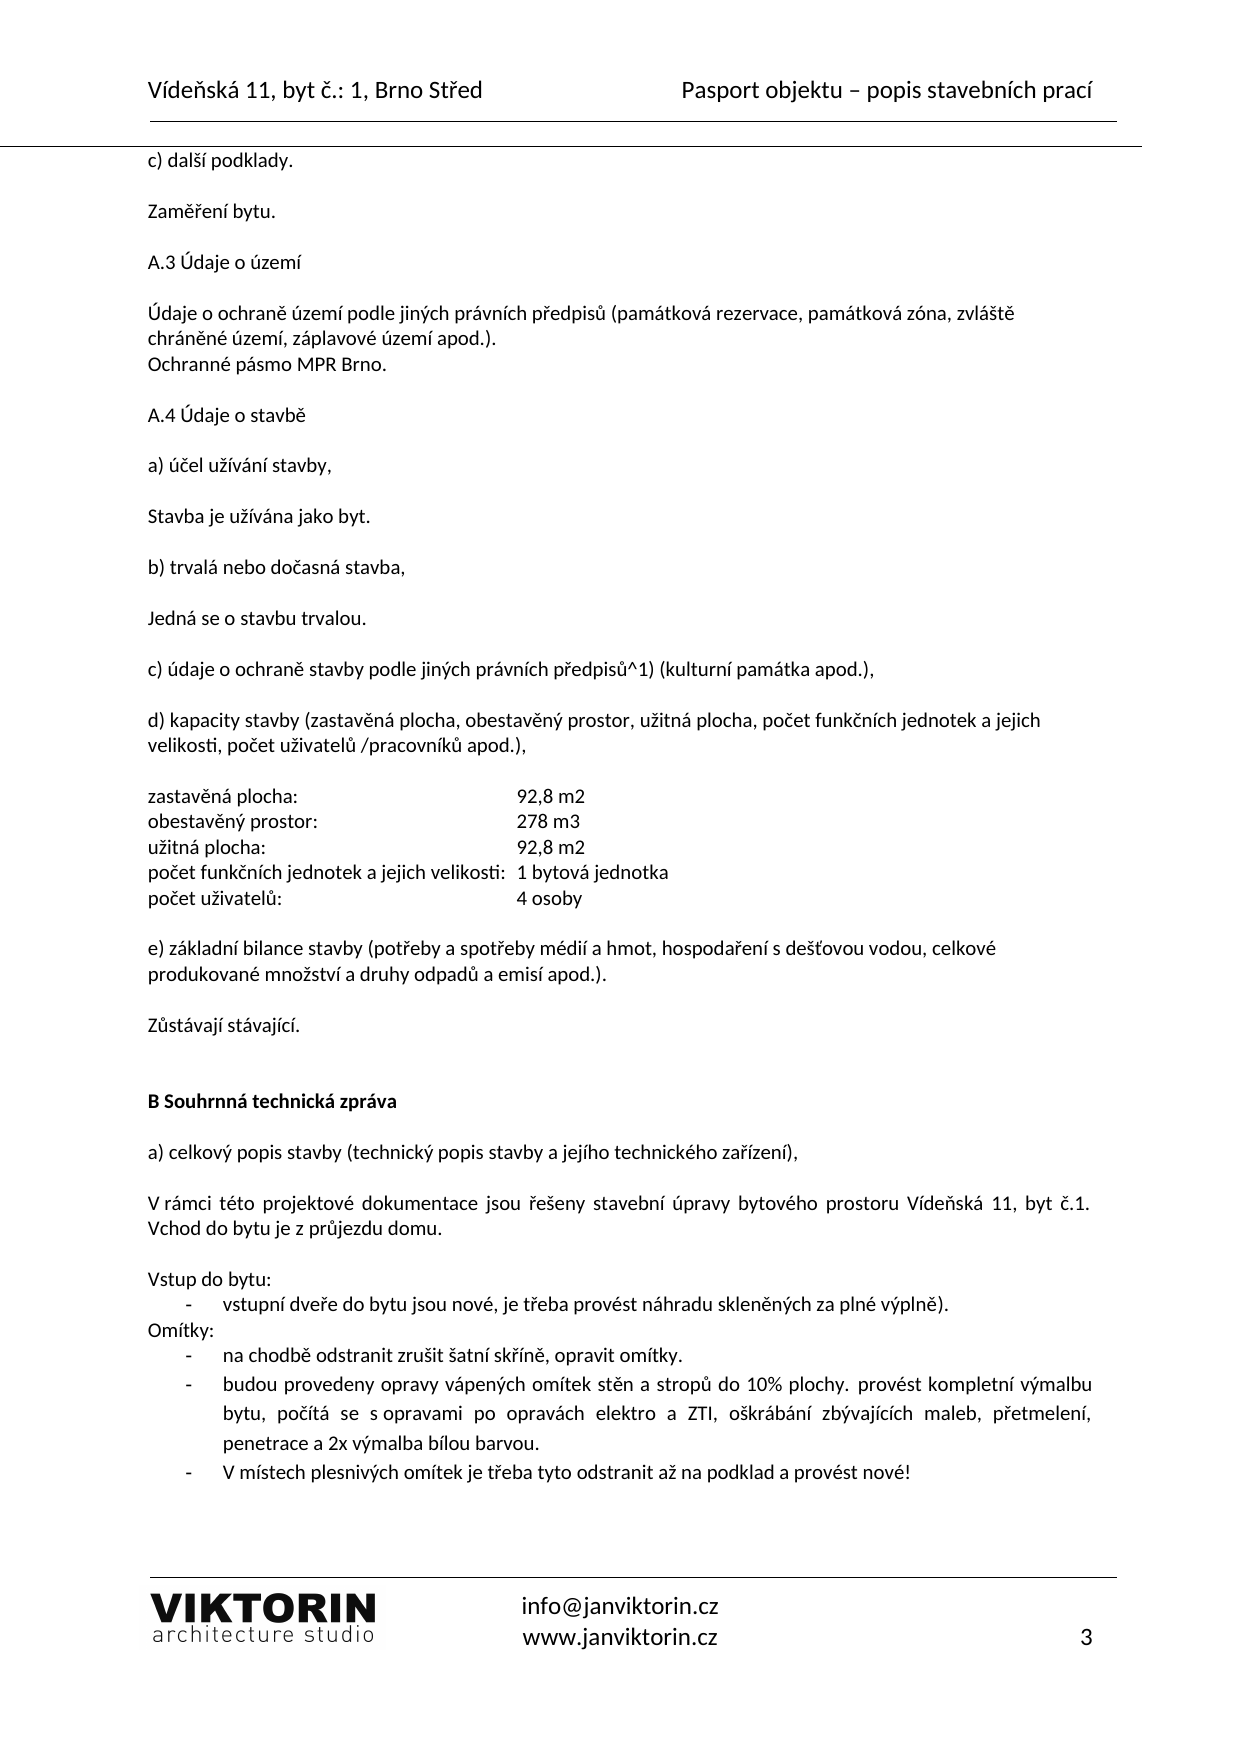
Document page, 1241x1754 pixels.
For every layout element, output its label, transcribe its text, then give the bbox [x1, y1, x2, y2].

text Údaje o ochraně území podle jiných právních předpisů (památková rezervace, památková zóna, zvláště chráněné území, záplavové území apod.). [148, 300, 1093, 351]
list V místech plesnivých omítek je třeba tyto odstranit až na podklad a provést nové! [185, 1459, 1093, 1484]
list budou provedeny opravy vápených omítek stěn a stropů do 10% plochy. provést kompletní výmalbu bytu, počítá se s opravami po opravách elektro a ZTI, oškrábání zbývajících maleb, přetmelení, penetrace a 2x výmalba bílou barvou. [185, 1371, 1093, 1455]
text a) celkový popis stavby (technický popis stavby a jejího technického zařízení), [148, 1139, 1093, 1164]
text A.4 Údaje o stavbě [148, 402, 1093, 427]
text b) trvalá nebo dočasná stavba, [148, 554, 1093, 580]
text Stavba je užívána jako byt. [148, 503, 1093, 529]
text V rámci této projektové dokumentace jsou řešeny stavební úpravy bytového prostoru Vídeňská 11, byt č.1. Vchod do bytu je z průjezdu domu. [148, 1190, 1093, 1241]
text zastavěná plocha: 92,8 m2 [148, 783, 1093, 808]
text Omítky: [148, 1317, 1093, 1342]
list na chodbě odstranit zrušit šatní skříně, opravit omítky. [185, 1342, 1093, 1368]
text Zaměření bytu. [148, 198, 1093, 224]
picture [138, 1585, 387, 1650]
text c) další podklady. [148, 148, 1093, 173]
text užitná plocha: 92,8 m2 [148, 834, 1093, 859]
text B Souhrnná technická zpráva [148, 1088, 1093, 1113]
text c) údaje o ochraně stavby podle jiných právních předpisů^1) (kulturní památka apod.), [148, 656, 1093, 681]
text počet uživatelů: 4 osoby [148, 885, 1093, 910]
text Jedná se o stavbu trvalou. [148, 605, 1093, 631]
text obestavěný prostor: 278 m3 [148, 808, 1093, 834]
text e) základní bilance stavby (potřeby a spotřeby médií a hmot, hospodaření s dešťovou vodou, celkové produkované množství a druhy odpadů a emisí apod.). [148, 936, 1093, 986]
list vstupní dveře do bytu jsou nové, je třeba provést náhradu skleněných za plné výplně). [185, 1291, 1093, 1317]
text d) kapacity stavby (zastavěná plocha, obestavěný prostor, užitná plocha, počet funkčních jednotek a jejich velikosti, počet uživatelů /pracovníků apod.), [148, 707, 1093, 758]
text Vstup do bytu: [148, 1266, 1093, 1291]
text počet funkčních jednotek a jejich velikosti: 1 bytová jednotka [148, 859, 1093, 885]
text A.3 Údaje o území [148, 249, 1093, 275]
text Zůstávají stávající. [148, 1012, 1093, 1037]
text Ochranné pásmo MPR Brno. [148, 351, 1093, 376]
text a) účel užívání stavby, [148, 453, 1093, 478]
